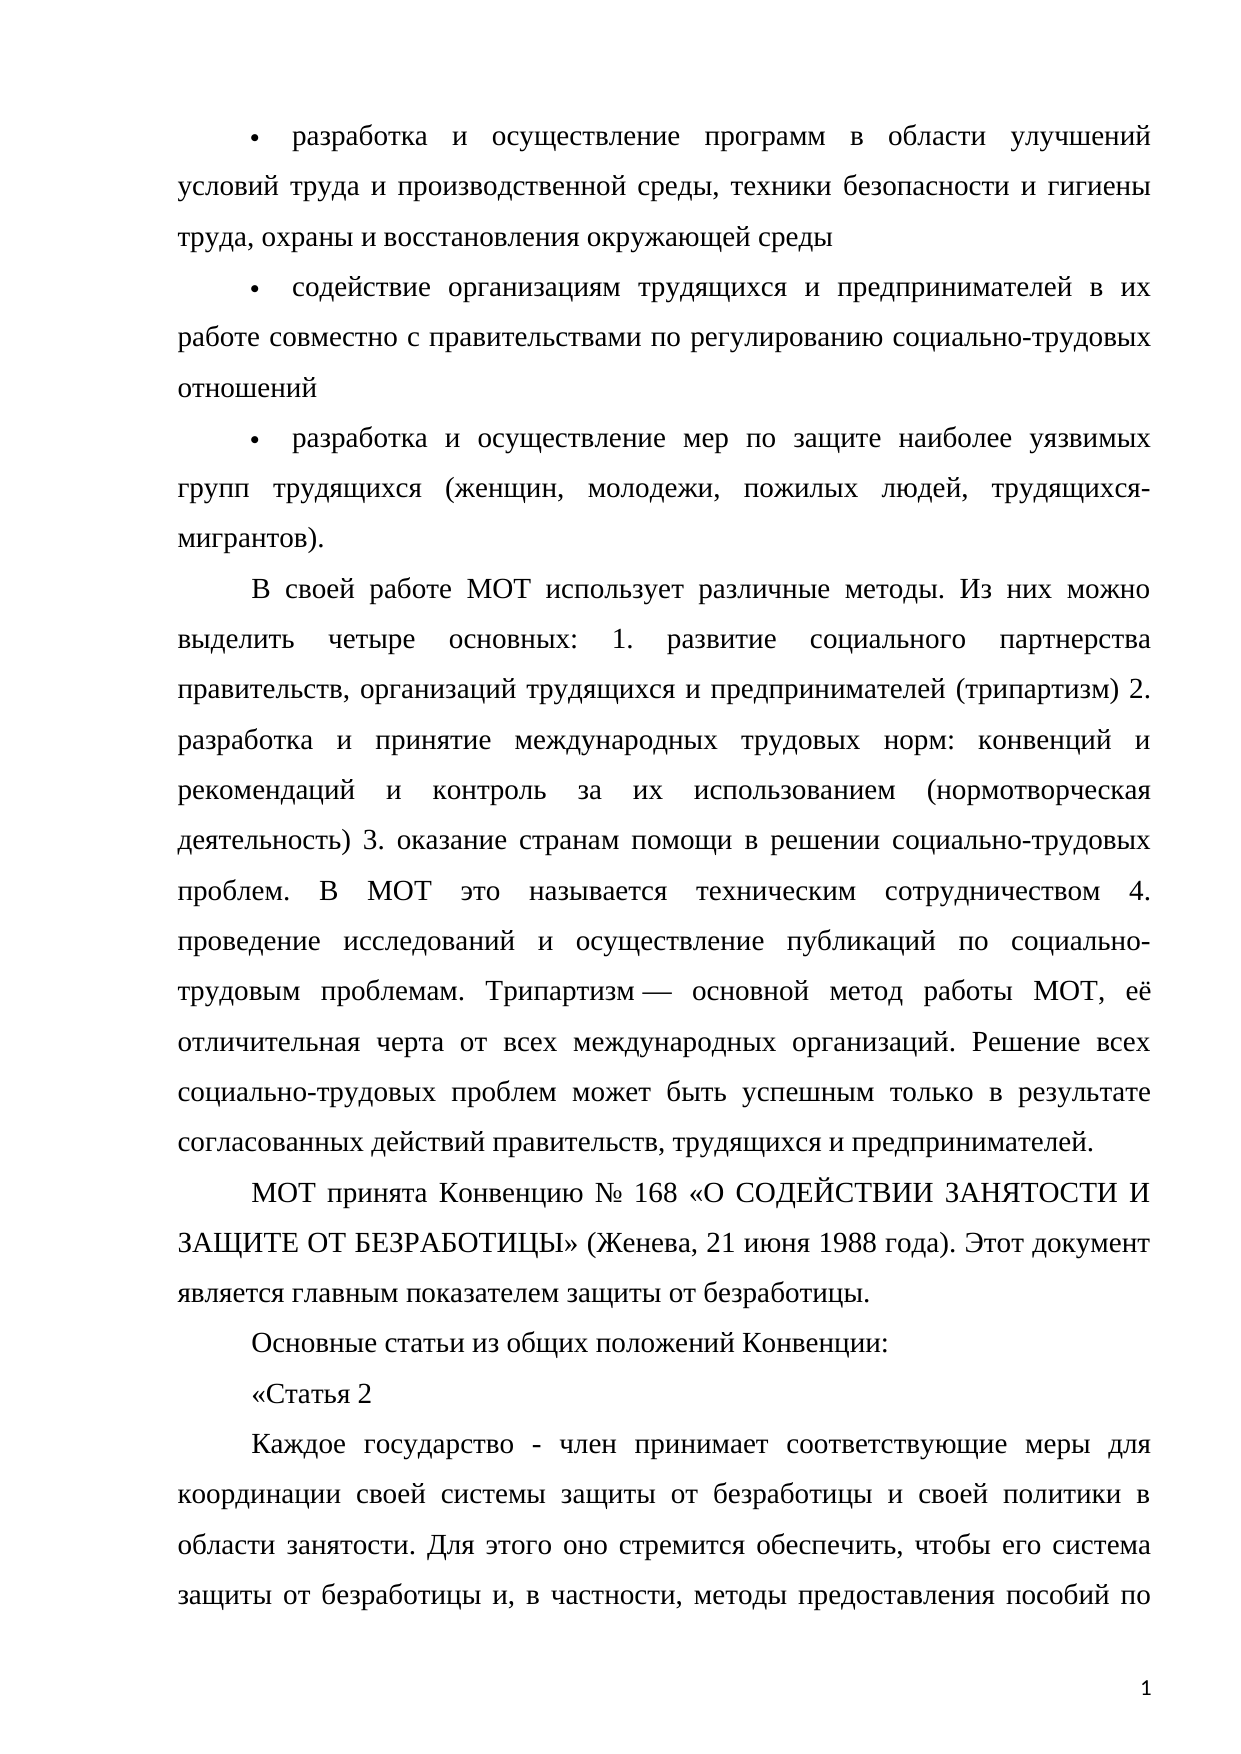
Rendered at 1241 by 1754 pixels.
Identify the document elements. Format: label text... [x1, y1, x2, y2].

list разработка и осуществление мер по защите наиболее уязвимых групп трудящихся (женщин, молодежи, пожилых людей, трудящихся-мигрантов). [177, 420, 1152, 554]
text «Статья 2 [177, 1376, 1152, 1409]
text МОТ принята Конвенцию № 168 «О СОДЕЙСТВИИ ЗАНЯТОСТИ И ЗАЩИТЕ ОТ БЕЗРАБОТИЦЫ» (Женева, 21 июня 1988 года). Этот документ является главным показателем защиты от безработицы. [177, 1175, 1152, 1309]
text В своей работе МОТ использует различные методы. Из них можно выделить четыре основных: 1. развитие социального партнерства правительств, организаций трудящихся и предпринимателей (трипартизм) 2. разработка и принятие международных трудовых норм: конвенций и рекомендаций и контроль за их использованием (нормотворческая деятельность) 3. оказание странам помощи в решении социально-трудовых проблем. В МОТ это называется техническим сотрудничеством 4. проведение исследований и осуществление публикаций по социально-трудовым проблемам. Трипартизм — основной метод работы МОТ, её отличительная черта от всех международных организаций. Решение всех социально-трудовых проблем может быть успешным только в результате согласованных действий правительств, трудящихся и предпринимателей. [177, 571, 1152, 1158]
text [177, 1426, 1152, 1611]
list разработка и осуществление программ в области улучшений условий труда и производственной среды, техники безопасности и гигиены труда, охраны и восстановления окружающей среды [177, 118, 1152, 252]
list содействие организациям трудящихся и предпринимателей в их работе совместно с правительствами по регулированию социально-трудовых отношений [177, 269, 1152, 403]
text Основные статьи из общих положений Конвенции: [177, 1326, 1152, 1359]
